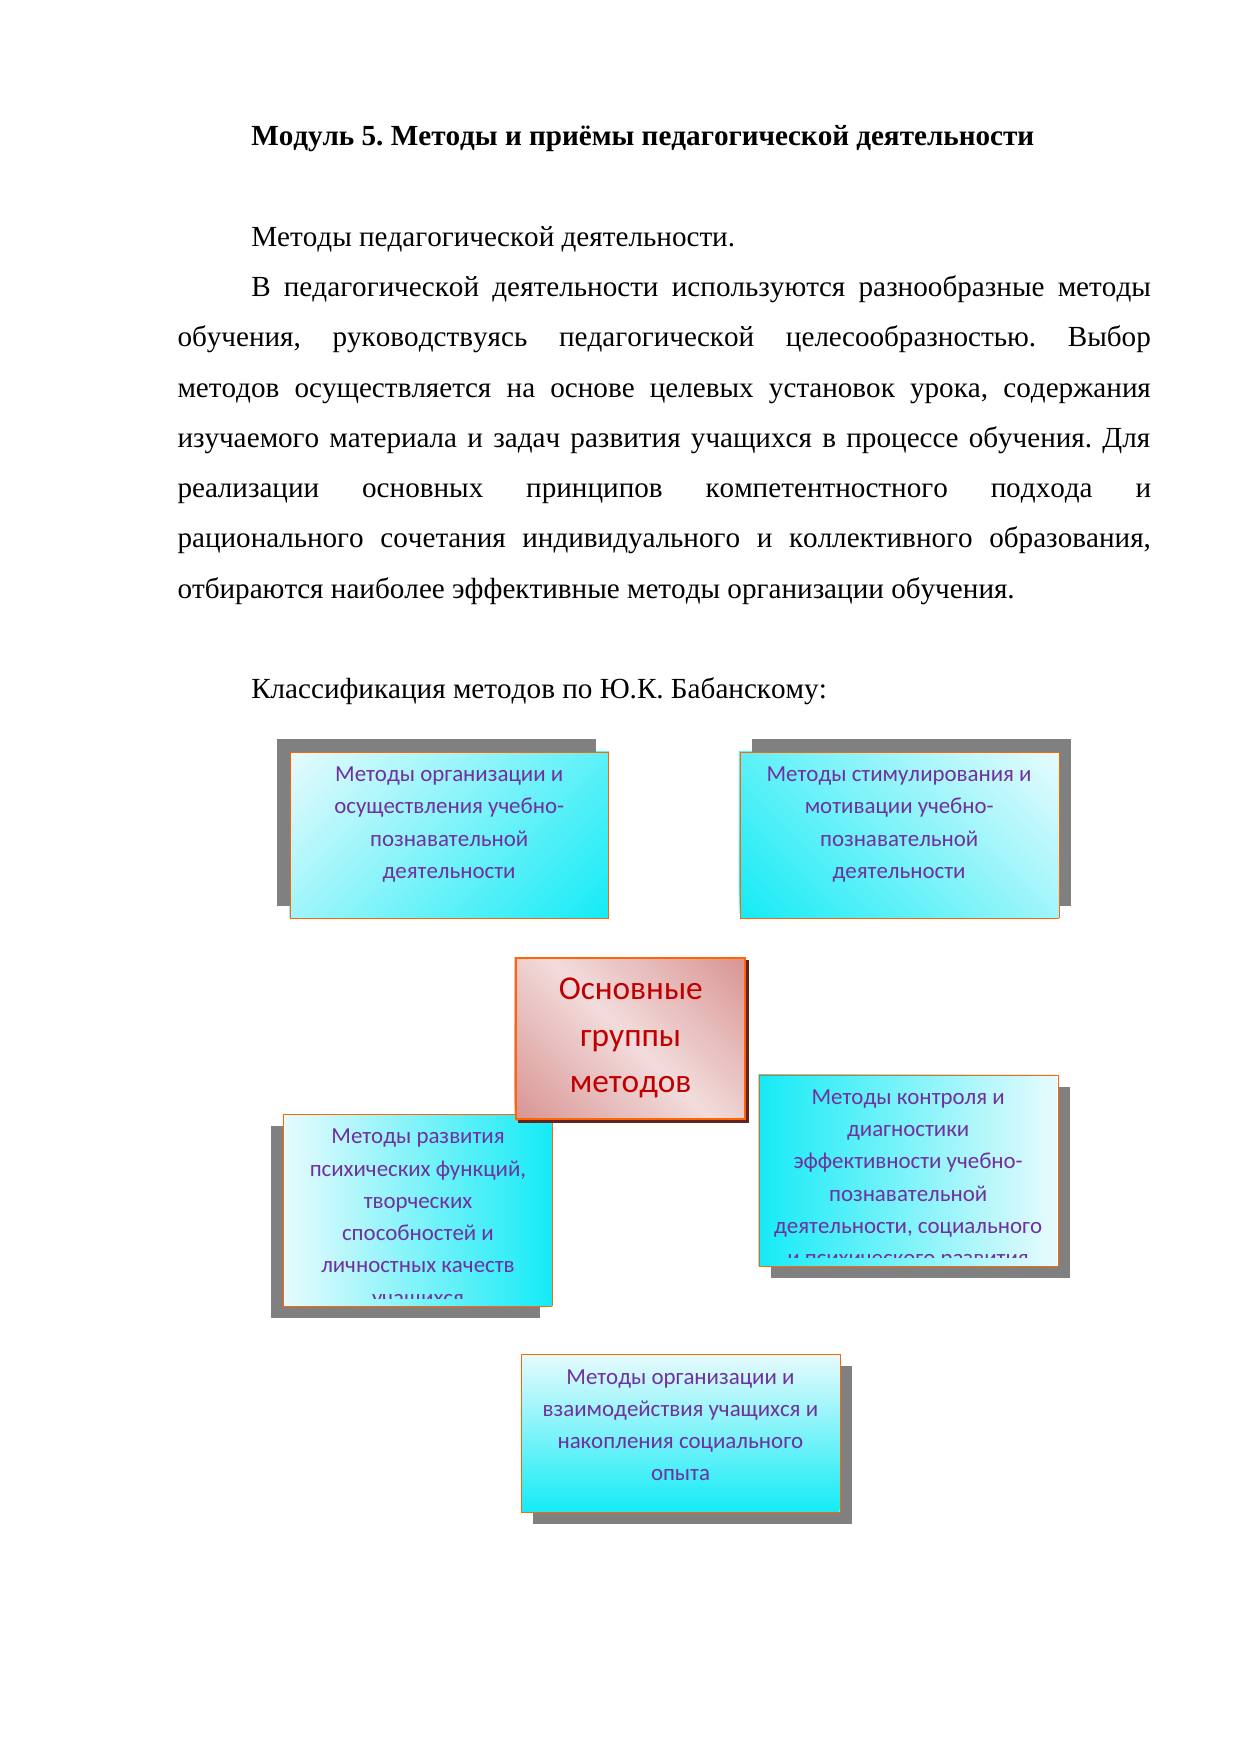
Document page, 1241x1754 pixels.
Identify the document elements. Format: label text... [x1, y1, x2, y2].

title Классификация методов по Ю.К. Бабанскому: [177, 672, 1152, 705]
text В педагогической деятельности используются разнообразные методы обучения, руководствуясь педагогической целесообразностью. Выбор методов осуществляется на основе целевых установок урока, содержания изучаемого материала и задач развития учащихся в процессе обучения. Для реализации основных принципов компетентностного подхода и рационального сочетания индивидуального и коллективного образования, отбираются наиболее эффективные методы организации обучения. [177, 269, 1152, 604]
text Модуль 5. Методы и приёмы педагогической деятельности [177, 118, 1152, 152]
text Методы педагогической деятельности. [177, 219, 1152, 252]
